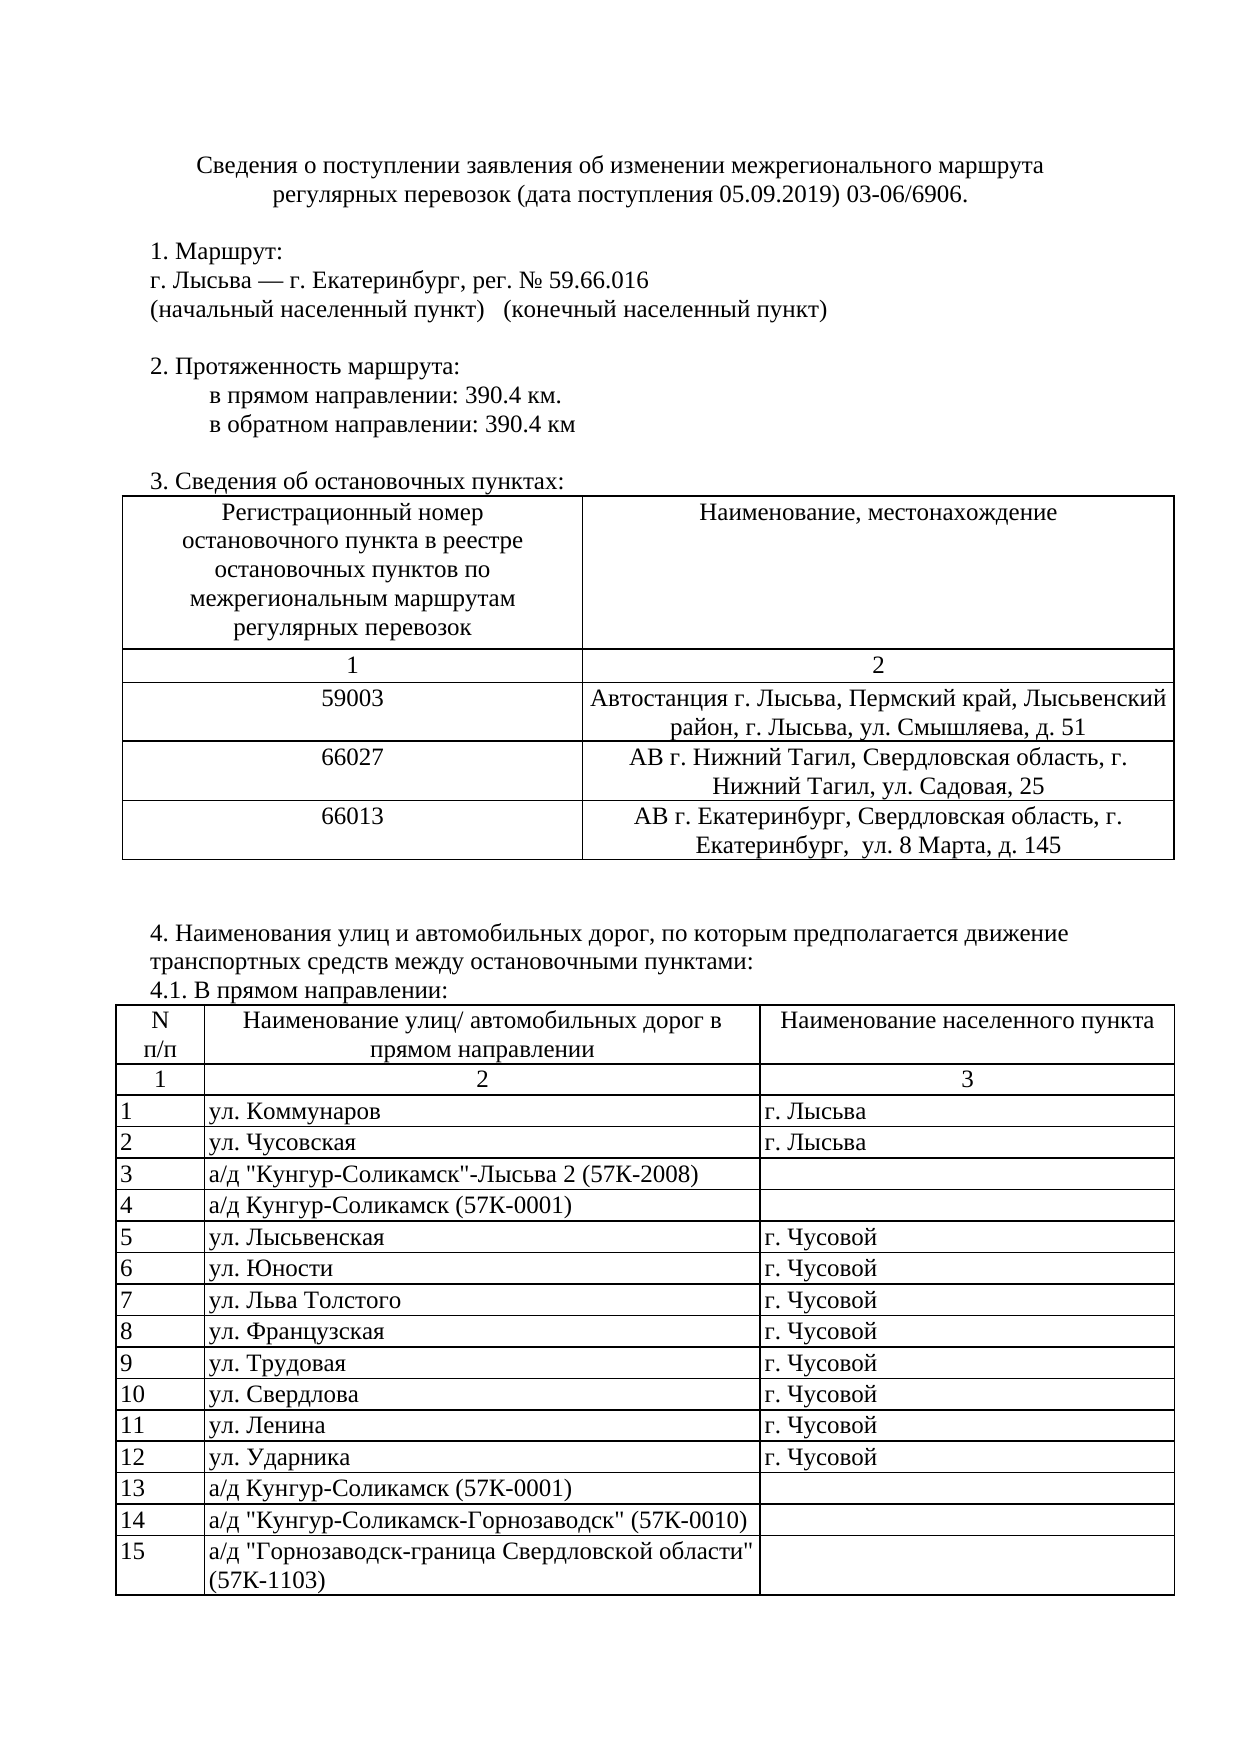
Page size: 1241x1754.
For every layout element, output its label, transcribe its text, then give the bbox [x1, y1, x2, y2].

text Сведения о поступлении заявления об изменении межрегионального маршрута регулярных перевозок (дата поступления 05.09.2019) 03-06/6906. [150, 150, 1090, 207]
table_cell 1 [123, 650, 582, 681]
table_cell 4 [117, 1190, 204, 1220]
table_cell 11 [117, 1411, 204, 1440]
table_cell 1 [117, 1065, 204, 1094]
table_cell [761, 1190, 1174, 1220]
table_cell а/д "Горнозаводск-граница Свердловской области" (57К-1103) [205, 1536, 759, 1594]
table_cell ул. Свердлова [205, 1379, 759, 1409]
table_cell 6 [117, 1253, 204, 1283]
table_cell ул. Коммунаров [205, 1096, 759, 1126]
text 3. Сведения об остановочных пунктах: [150, 466, 1090, 495]
table_cell 12 [117, 1442, 204, 1472]
text в прямом направлении: 390.4 км. [150, 380, 1090, 409]
table_cell ул. Юности [205, 1253, 759, 1283]
table_cell г. Чусовой [761, 1316, 1174, 1346]
table_cell [761, 1159, 1174, 1189]
table_cell г. Чусовой [761, 1442, 1174, 1472]
table_header Наименование населенного пункта [761, 1006, 1174, 1063]
table_cell 66027 [123, 742, 582, 799]
table_cell 13 [117, 1473, 204, 1503]
table_cell [761, 1536, 1174, 1594]
text в обратном направлении: 390.4 км [150, 409, 1090, 437]
table_cell 5 [117, 1222, 204, 1252]
table_cell г. Лысьва [761, 1127, 1174, 1157]
text 1. Маршрут: [150, 236, 1090, 265]
table_cell ул. Чусовская [205, 1127, 759, 1157]
table_cell а/д "Кунгур-Соликамск-Горнозаводск" (57К-0010) [205, 1505, 759, 1535]
table_cell [761, 1505, 1174, 1535]
table_cell ул. Ленина [205, 1411, 759, 1440]
table_header Наименование улиц/ автомобильных дорог в прямом направлении [205, 1006, 759, 1063]
table_cell г. Чусовой [761, 1253, 1174, 1283]
text г. Лысьва — г. Екатеринбург, рег. № 59.66.016 [150, 265, 1090, 294]
table_cell [761, 1473, 1174, 1503]
table_cell 10 [117, 1379, 204, 1409]
table_cell Автостанция г. Лысьва, Пермский край, Лысьвенский район, г. Лысьва, ул. Смышляева, д. 51 [583, 683, 1173, 740]
table_cell ул. Ударника [205, 1442, 759, 1472]
table_cell 1 [117, 1096, 204, 1126]
text 2. Протяженность маршрута: [150, 351, 1090, 380]
table_cell 3 [761, 1065, 1174, 1094]
text (начальный населенный пункт) (конечный населенный пункт) [150, 294, 1090, 322]
table_cell 14 [117, 1505, 204, 1535]
table_cell а/д Кунгур-Соликамск (57К-0001) [205, 1190, 759, 1220]
table_cell 3 [117, 1159, 204, 1189]
table_cell 15 [117, 1536, 204, 1594]
table_cell ул. Французская [205, 1316, 759, 1346]
table_cell 66013 [123, 801, 582, 858]
table_header N п/п [117, 1006, 204, 1063]
text 4.1. В прямом направлении: [150, 975, 1090, 1004]
table_header Наименование, местонахождение [583, 497, 1173, 648]
table_cell 7 [117, 1285, 204, 1314]
table_cell г. Чусовой [761, 1348, 1174, 1377]
table_cell 9 [117, 1348, 204, 1377]
table_cell АВ г. Нижний Тагил, Свердловская область, г. Нижний Тагил, ул. Садовая, 25 [583, 742, 1173, 799]
table_cell 8 [117, 1316, 204, 1346]
table_cell г. Чусовой [761, 1379, 1174, 1409]
table_cell г. Чусовой [761, 1222, 1174, 1252]
table_cell 2 [117, 1127, 204, 1157]
table_cell АВ г. Екатеринбург, Свердловская область, г. Екатеринбург, ул. 8 Марта, д. 145 [583, 801, 1173, 858]
table_cell а/д "Кунгур-Соликамск"-Лысьва 2 (57К-2008) [205, 1159, 759, 1189]
table_cell г. Лысьва [761, 1096, 1174, 1126]
table_cell 2 [205, 1065, 759, 1094]
table_cell а/д Кунгур-Соликамск (57К-0001) [205, 1473, 759, 1503]
table_cell 59003 [123, 683, 582, 740]
table_cell 2 [583, 650, 1173, 681]
table_cell ул. Льва Толстого [205, 1285, 759, 1314]
table_cell г. Чусовой [761, 1411, 1174, 1440]
table_cell г. Чусовой [761, 1285, 1174, 1314]
table_header Регистрационный номер остановочного пункта в реестре остановочных пунктов по межрегиональным маршрутам регулярных перевозок [123, 497, 582, 648]
text 4. Наименования улиц и автомобильных дорог, по которым предполагается движение транспортных средств между остановочными пунктами: [150, 918, 1090, 975]
table_cell ул. Лысьвенская [205, 1222, 759, 1252]
table_cell ул. Трудовая [205, 1348, 759, 1377]
